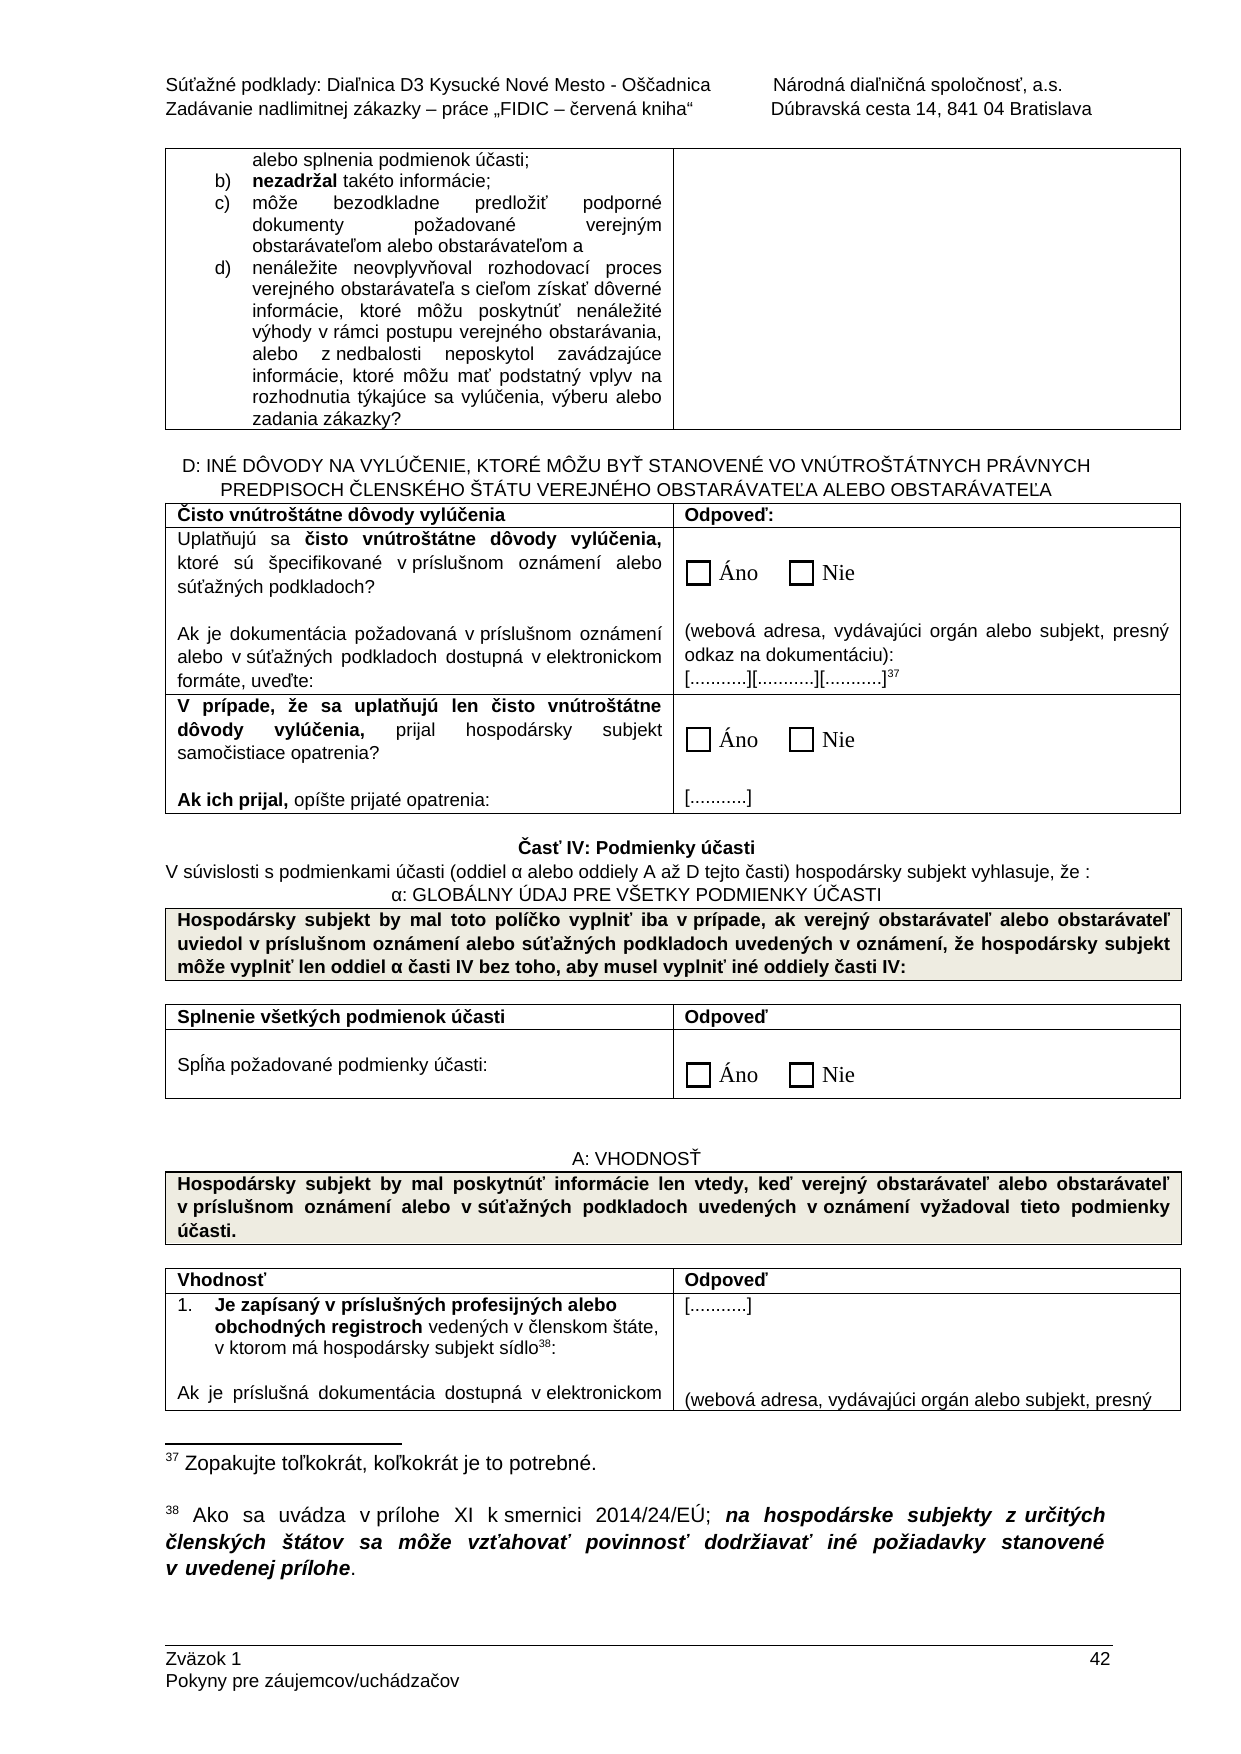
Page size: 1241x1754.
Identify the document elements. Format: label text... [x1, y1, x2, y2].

table_cell [674, 1030, 1180, 1098]
table_header Odpoveď: [674, 504, 1180, 527]
table_cell [...........] [674, 695, 1180, 813]
text α: GLOBÁLNY ÚDAJ PRE VŠETKY PODMIENKY ÚČASTI [165, 884, 1107, 906]
table_cell (webová adresa, vydávajúci orgán alebo subjekt, presný odkaz na dokumentáciu): [...........][...........][...........] [674, 528, 1180, 694]
text Časť IV: Podmienky účasti [165, 837, 1107, 859]
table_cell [166, 1294, 673, 1410]
table_cell Spĺňa požadované podmienky účasti: [166, 1030, 673, 1098]
table_cell Uplatňujú sa čisto vnútroštátne dôvody vylúčenia, ktoré sú špecifikované v príslušnom oznámení alebo súťažných podkladoch? Ak je dokumentácia požadovaná v príslušnom oznámení alebo v súťažných podkladoch dostupná v elektronickom formáte, uveďte: [166, 528, 673, 694]
table_header Odpoveď [674, 1005, 1180, 1029]
table_header Splnenie všetkých podmienok účasti [166, 1005, 673, 1029]
text D: INÉ DÔVODY NA VYLÚČENIE, KTORÉ MÔŽU BYŤ STANOVENÉ VO VNÚTROŠTÁTNYCH PRÁVNYCH PREDPISOCH ČLENSKÉHO ŠTÁTU VEREJNÉHO OBSTARÁVATEĽA ALEBO OBSTARÁVATEĽA [165, 455, 1107, 500]
table_header Vhodnosť [166, 1269, 673, 1293]
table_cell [674, 1294, 1180, 1410]
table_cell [166, 149, 673, 429]
table_header Hospodársky subjekt by mal poskytnúť informácie len vtedy, keď verejný obstarávateľ alebo obstarávateľ v príslušnom oznámení alebo v súťažných podkladoch uvedených v oznámení vyžadoval tieto podmienky účasti. [166, 1173, 1181, 1243]
table_cell [674, 149, 1180, 429]
table_header Hospodársky subjekt by mal toto políčko vyplniť iba v prípade, ak verejný obstarávateľ alebo obstarávateľ uviedol v príslušnom oznámení alebo súťažných podkladoch uvedených v oznámení, že hospodársky subjekt môže vyplniť len oddiel α časti IV bez toho, aby musel vyplniť iné oddiely časti IV: [166, 909, 1181, 980]
table_cell V prípade, že sa uplatňujú len čisto vnútroštátne dôvody vylúčenia, prijal hospodársky subjekt samočistiace opatrenia? Ak ich prijal, opíšte prijaté opatrenia: [166, 695, 673, 813]
text V súvislosti s podmienkami účasti (oddiel α alebo oddiely A až D tejto časti) hospodársky subjekt vyhlasuje, že : [165, 860, 1107, 882]
table_header Odpoveď [674, 1269, 1180, 1293]
table_header Čisto vnútroštátne dôvody vylúčenia [166, 504, 673, 527]
text A: VHODNOSŤ [165, 1148, 1107, 1169]
